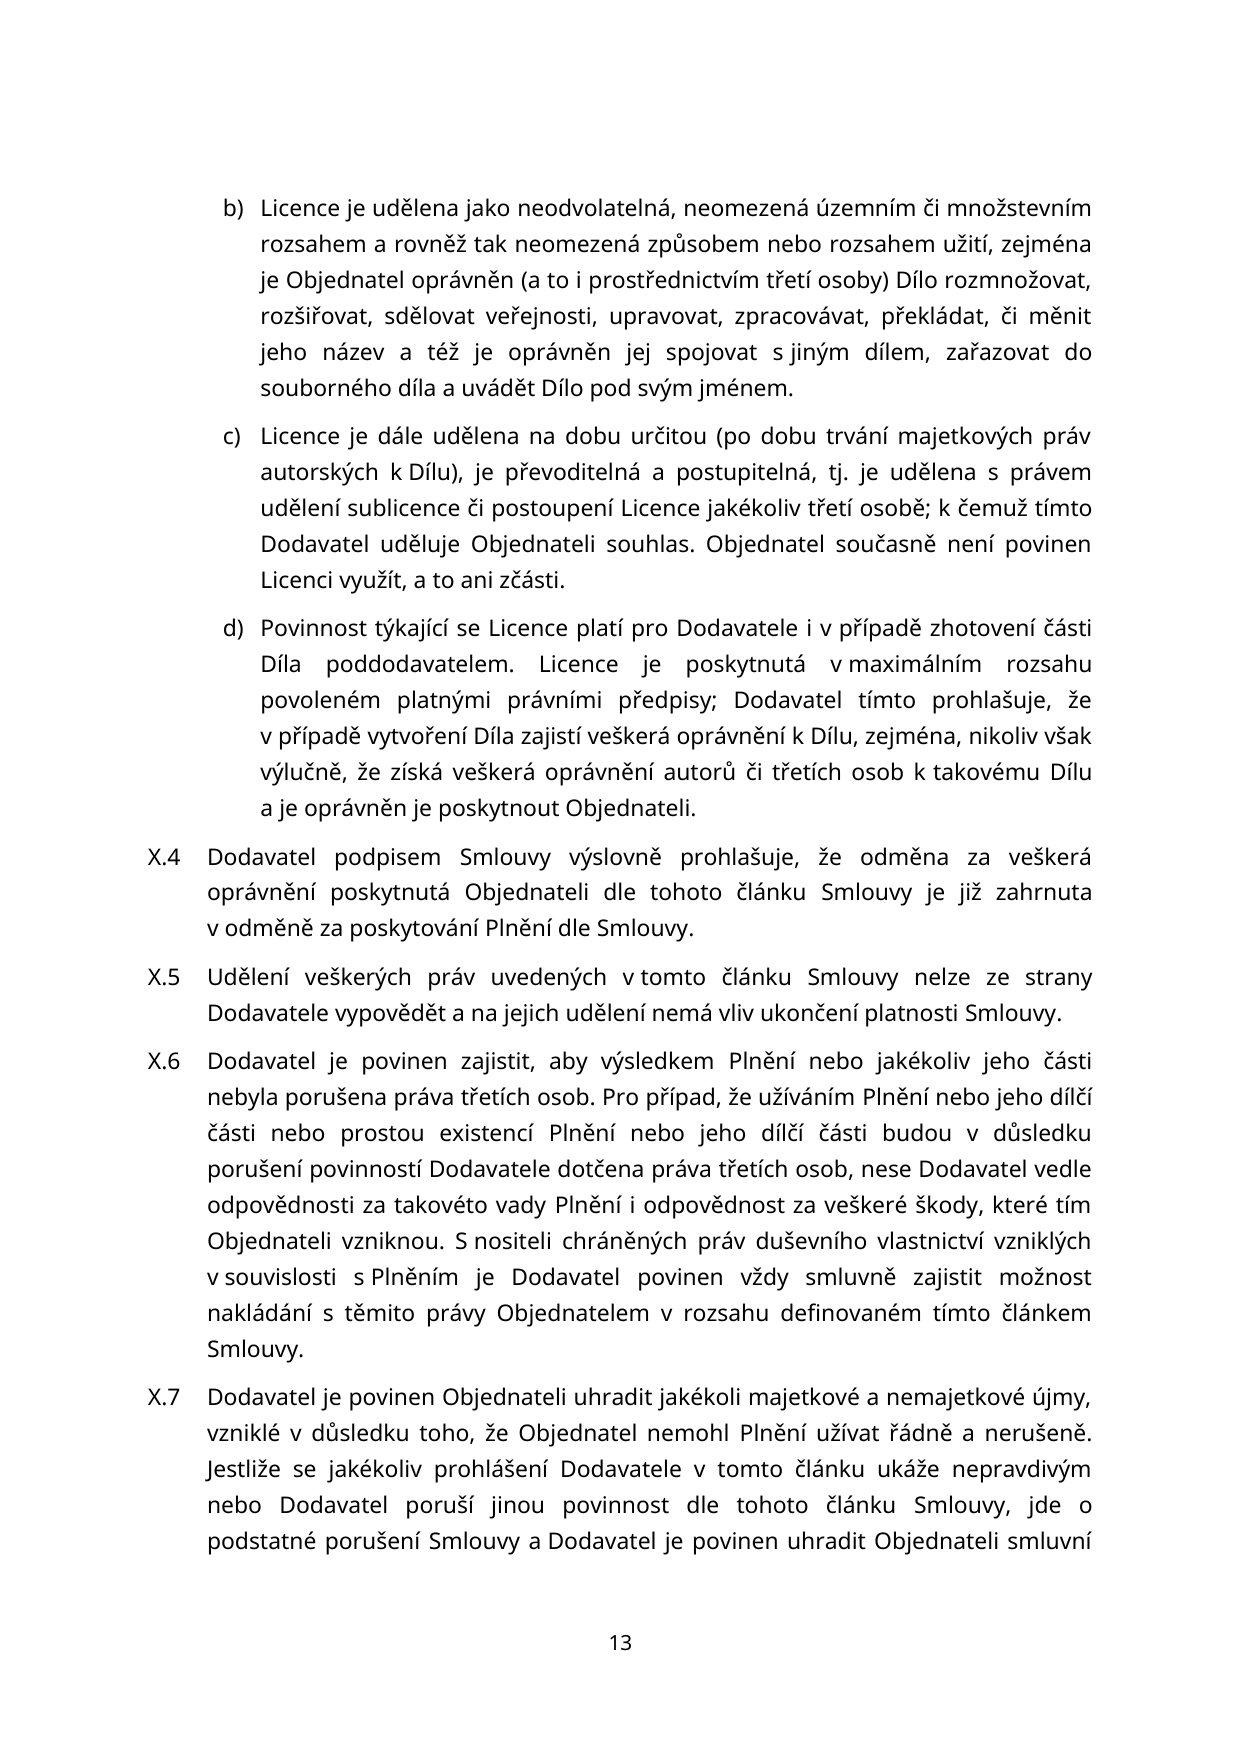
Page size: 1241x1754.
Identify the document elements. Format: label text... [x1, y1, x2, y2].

subtitle Dodavatel podpisem Smlouvy výslovně prohlašuje, že odměna za veškerá oprávnění poskytnutá Objednateli dle tohoto článku Smlouvy je již zahrnuta v odměně za poskytování Plnění dle Smlouvy. [148, 840, 1092, 943]
list Licence je udělena jako neodvolatelná, neomezená územním či množstevním rozsahem a rovněž tak neomezená způsobem nebo rozsahem užití, zejména je Objednatel oprávněn (a to i prostřednictvím třetí osoby) Dílo rozmnožovat, rozšiřovat, sdělovat veřejnosti, upravovat, zpracovávat, překládat, či měnit jeho název a též je oprávněn jej spojovat s jiným dílem, zařazovat do souborného díla a uvádět Dílo pod svým jménem. [223, 192, 1092, 403]
subtitle Dodavatel je povinen zajistit, aby výsledkem Plnění nebo jakékoliv jeho části nebyla porušena práva třetích osob. Pro případ, že užíváním Plnění nebo jeho dílčí části nebo prostou existencí Plnění nebo jeho dílčí části budou v důsledku porušení povinností Dodavatele dotčena práva třetích osob, nese Dodavatel vedle odpovědnosti za takovéto vady Plnění i odpovědnost za veškeré škody, které tím Objednateli vzniknou. S nositeli chráněných práv duševního vlastnictví vzniklých v souvislosti s Plněním je Dodavatel povinen vždy smluvně zajistit možnost nakládání s těmito právy Objednatelem v rozsahu definovaném tímto článkem Smlouvy. [148, 1045, 1092, 1364]
list Licence je dále udělena na dobu určitou (po dobu trvání majetkových práv autorských k Dílu), je převoditelná a postupitelná, tj. je udělena s právem udělení sublicence či postoupení Licence jakékoliv třetí osobě; k čemuž tímto Dodavatel uděluje Objednateli souhlas. Objednatel současně není povinen Licenci využít, a to ani zčásti. [223, 420, 1092, 595]
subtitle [148, 1381, 1092, 1556]
list Povinnost týkající se Licence platí pro Dodavatele i v případě zhotovení části Díla poddodavatelem. Licence je poskytnutá v maximálním rozsahu povoleném platnými právními předpisy; Dodavatel tímto prohlašuje, že v případě vytvoření Díla zajistí veškerá oprávnění k Dílu, zejména, nikoliv však výlučně, že získá veškerá oprávnění autorů či třetích osob k takovému Dílu a je oprávněn je poskytnout Objednateli. [223, 612, 1092, 823]
subtitle Udělení veškerých práv uvedených v tomto článku Smlouvy nelze ze strany Dodavatele vypovědět a na jejich udělení nemá vliv ukončení platnosti Smlouvy. [148, 961, 1092, 1028]
